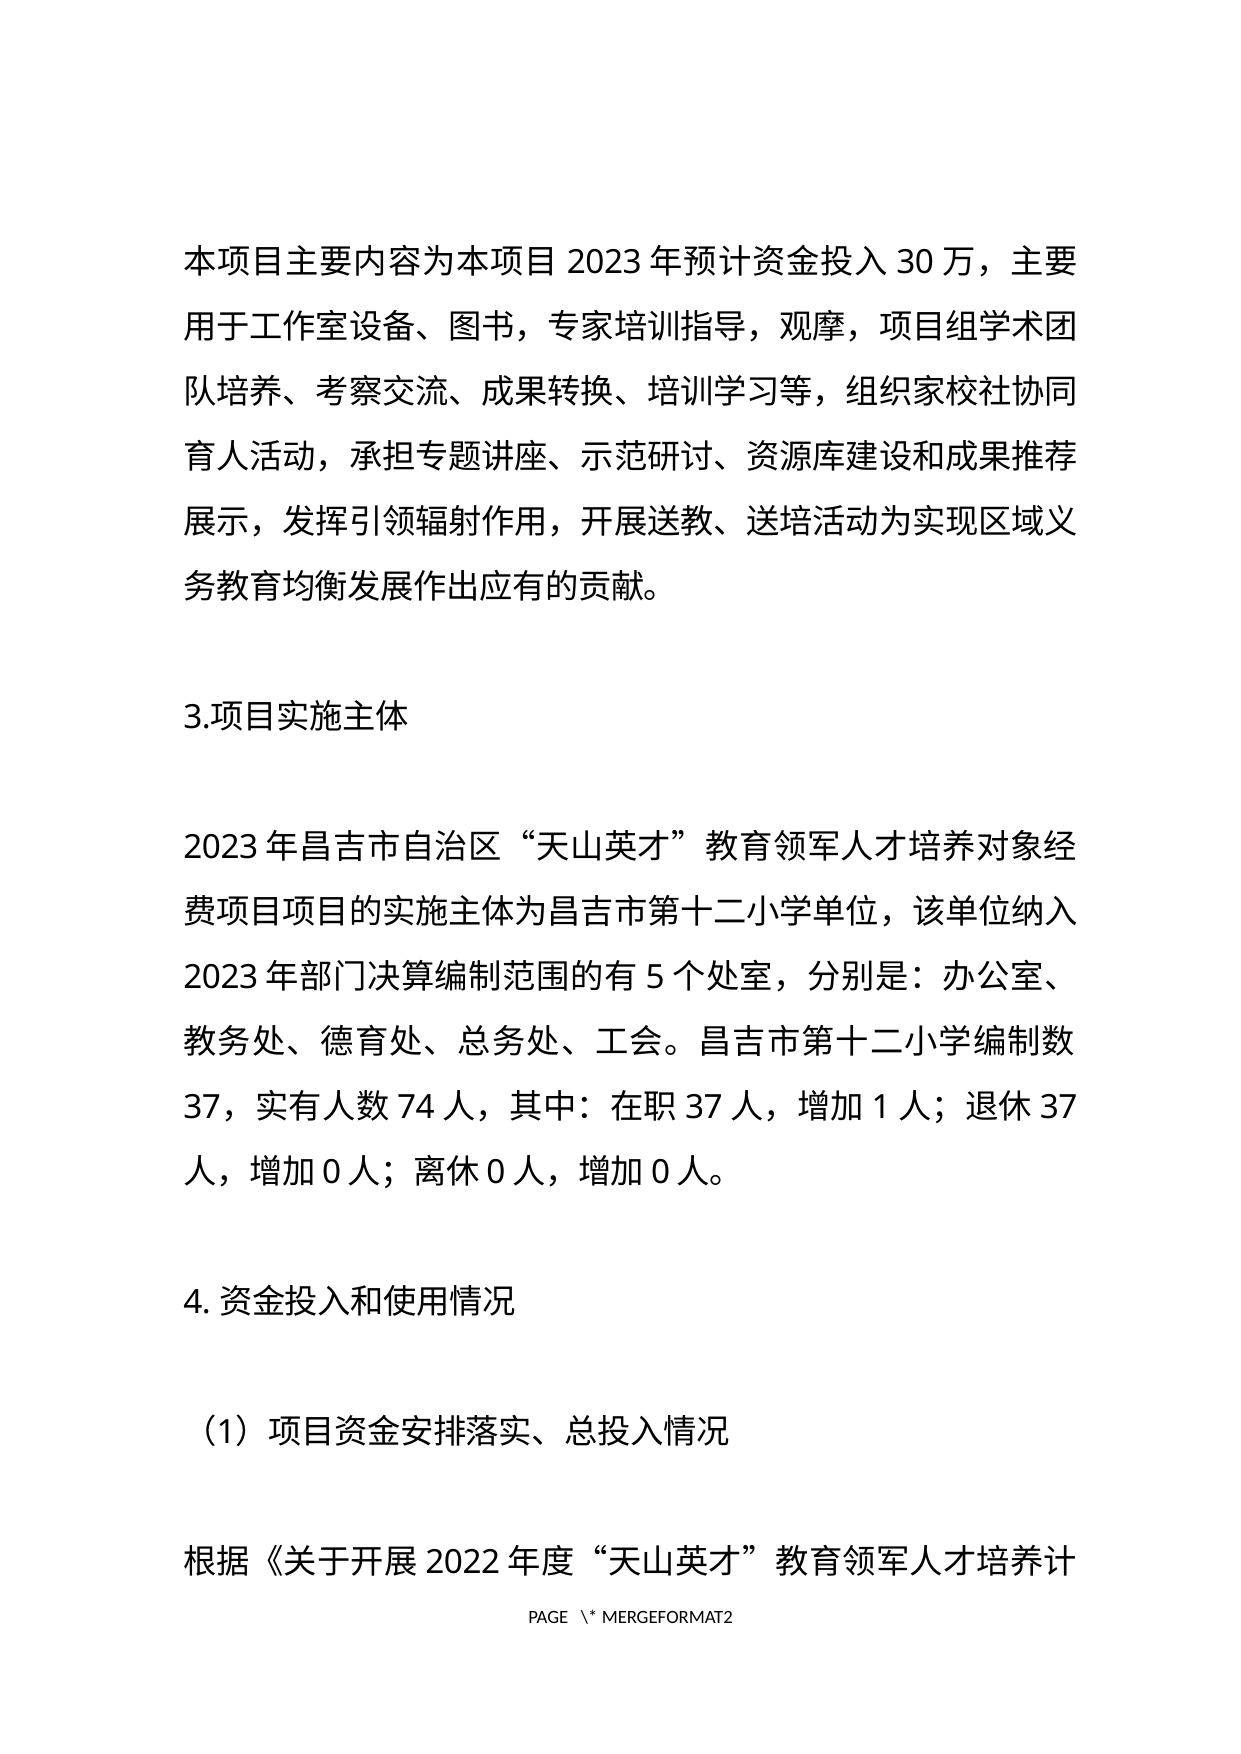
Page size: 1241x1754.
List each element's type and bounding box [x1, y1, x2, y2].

text [183, 162, 1078, 1592]
